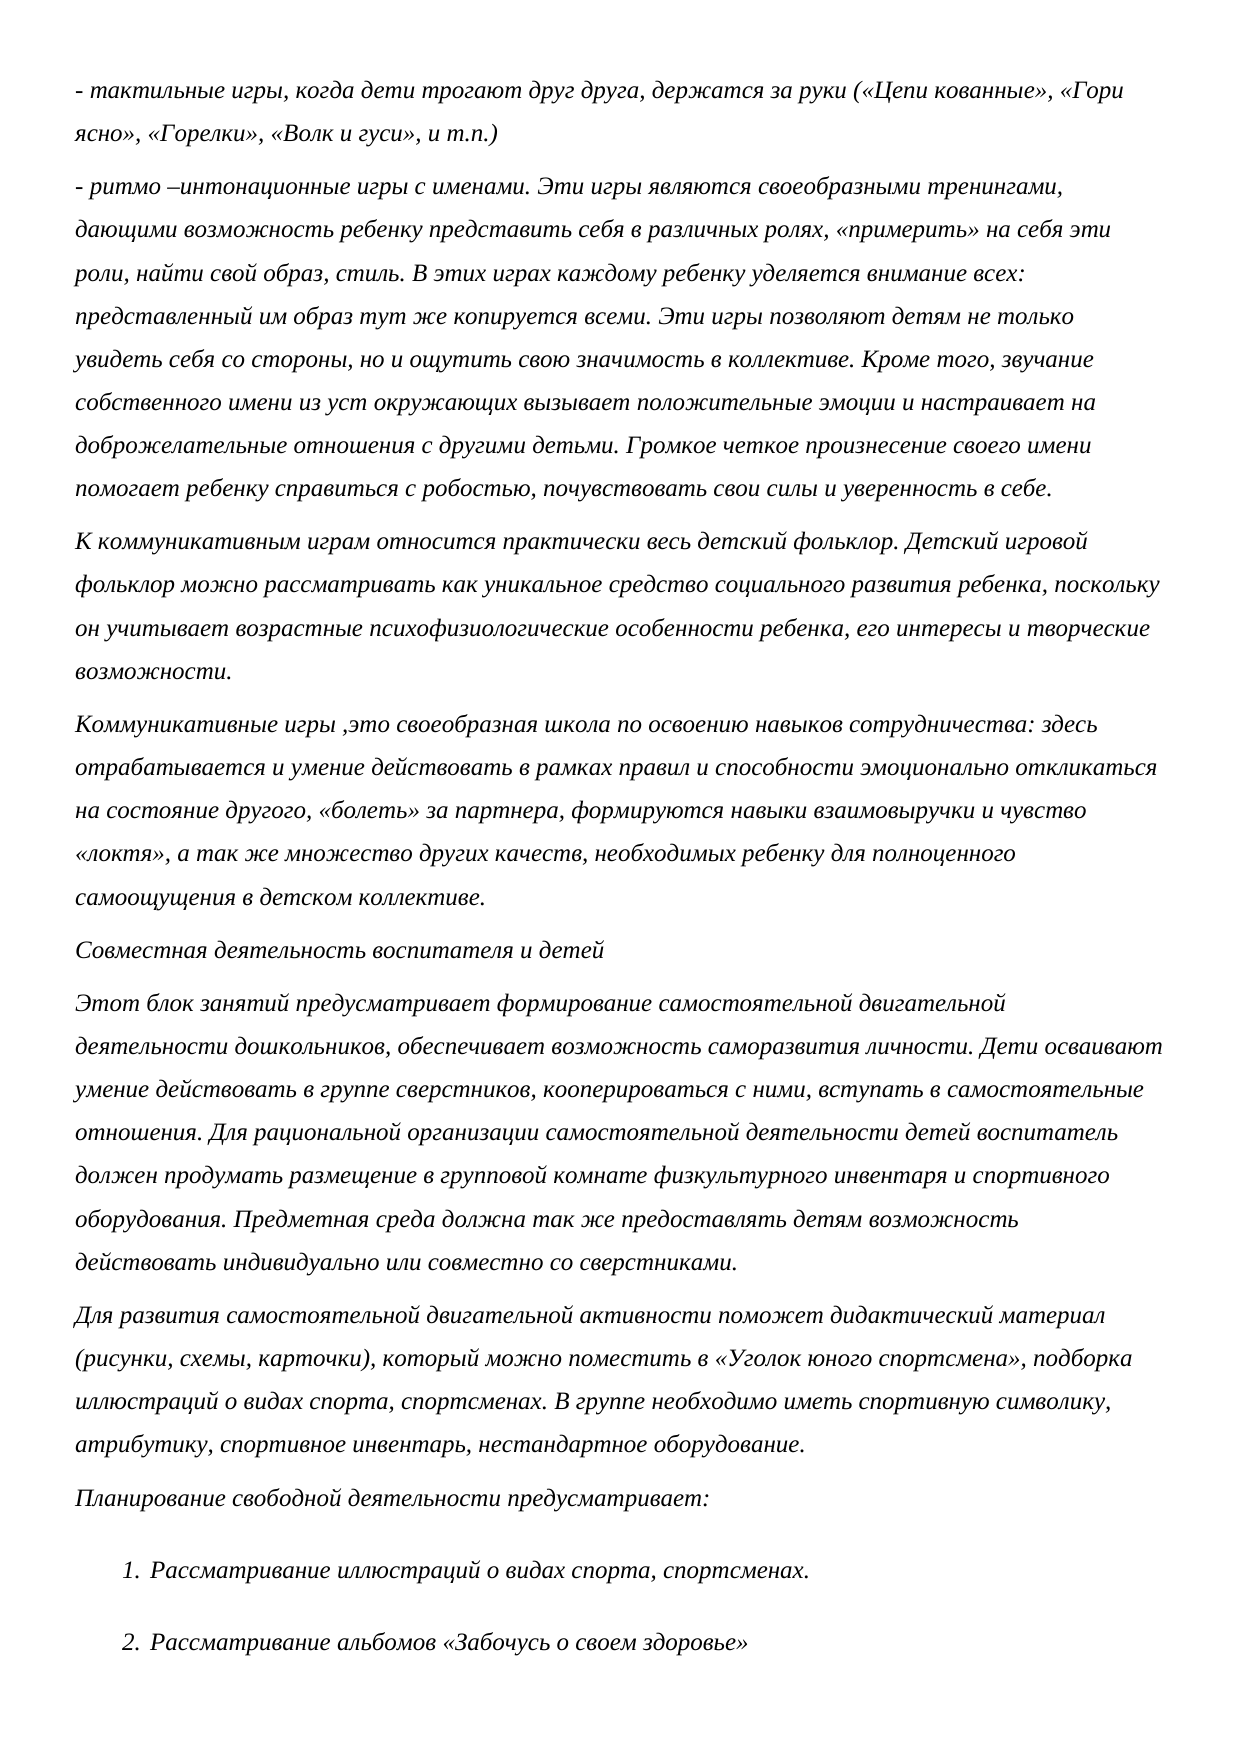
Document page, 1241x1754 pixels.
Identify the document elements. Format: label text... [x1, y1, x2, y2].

list Рассматривание альбомов «Забочусь о своем здоровье» [122, 1627, 1165, 1656]
text К коммуникативным играм относится практически весь детский фольклор. Детский игровой фольклор можно рассматривать как уникальное средство социального развития ребенка, поскольку он учитывает возрастные психофизиологические особенности ребенка, его интересы и творческие возможности. [75, 526, 1165, 684]
text - тактильные игры, когда дети трогают друг друга, держатся за руки («Цепи кованные», «Гори ясно», «Горелки», «Волк и гуси», и т.п.) [75, 75, 1165, 147]
text - ритмо –интонационные игры с именами. Эти игры являются своеобразными тренингами, дающими возможность ребенку представить себя в различных ролях, «примерить» на себя эти роли, найти свой образ, стиль. В этих играх каждому ребенку уделяется внимание всех: представленный им образ тут же копируется всеми. Эти игры позволяют детям не только увидеть себя со стороны, но и ощутить свою значимость в коллективе. Кроме того, звучание собственного имени из уст окружающих вызывает положительные эмоции и настраивает на доброжелательные отношения с другими детьми. Громкое четкое произнесение своего имени помогает ребенку справиться с робостью, почувствовать свои силы и уверенность в себе. [75, 171, 1165, 502]
text Для развития самостоятельной двигательной активности поможет дидактический материал (рисунки, схемы, карточки), который можно поместить в «Уголок юного спортсмена», подборка иллюстраций о видах спорта, спортсменах. В группе необходимо иметь спортивную символику, атрибутику, спортивное инвентарь, нестандартное оборудование. [75, 1300, 1165, 1458]
list Рассматривание иллюстраций о видах спорта, спортсменах. [122, 1555, 1165, 1584]
text Коммуникативные игры ,это своеобразная школа по освоению навыков сотрудничества: здесь отрабатывается и умение действовать в рамках правил и способности эмоционально откликаться на состояние другого, «болеть» за партнера, формируются навыки взаимовыручки и чувство «локтя», а так же множество других качеств, необходимых ребенку для полноценного самоощущения в детском коллективе. [75, 709, 1165, 910]
text Этот блок занятий предусматривает формирование самостоятельной двигательной деятельности дошкольников, обеспечивает возможность саморазвития личности. Дети осваивают умение действовать в группе сверстников, кооперироваться с ними, вступать в самостоятельные отношения. Для рациональной организации самостоятельной деятельности детей воспитатель должен продумать размещение в групповой комнате физкультурного инвентаря и спортивного оборудования. Предметная среда должна так же предоставлять детям возможность действовать индивидуально или совместно со сверстниками. [75, 988, 1165, 1276]
text Планирование свободной деятельности предусматривает: [75, 1483, 1165, 1511]
text Совместная деятельность воспитателя и детей [75, 935, 1165, 963]
